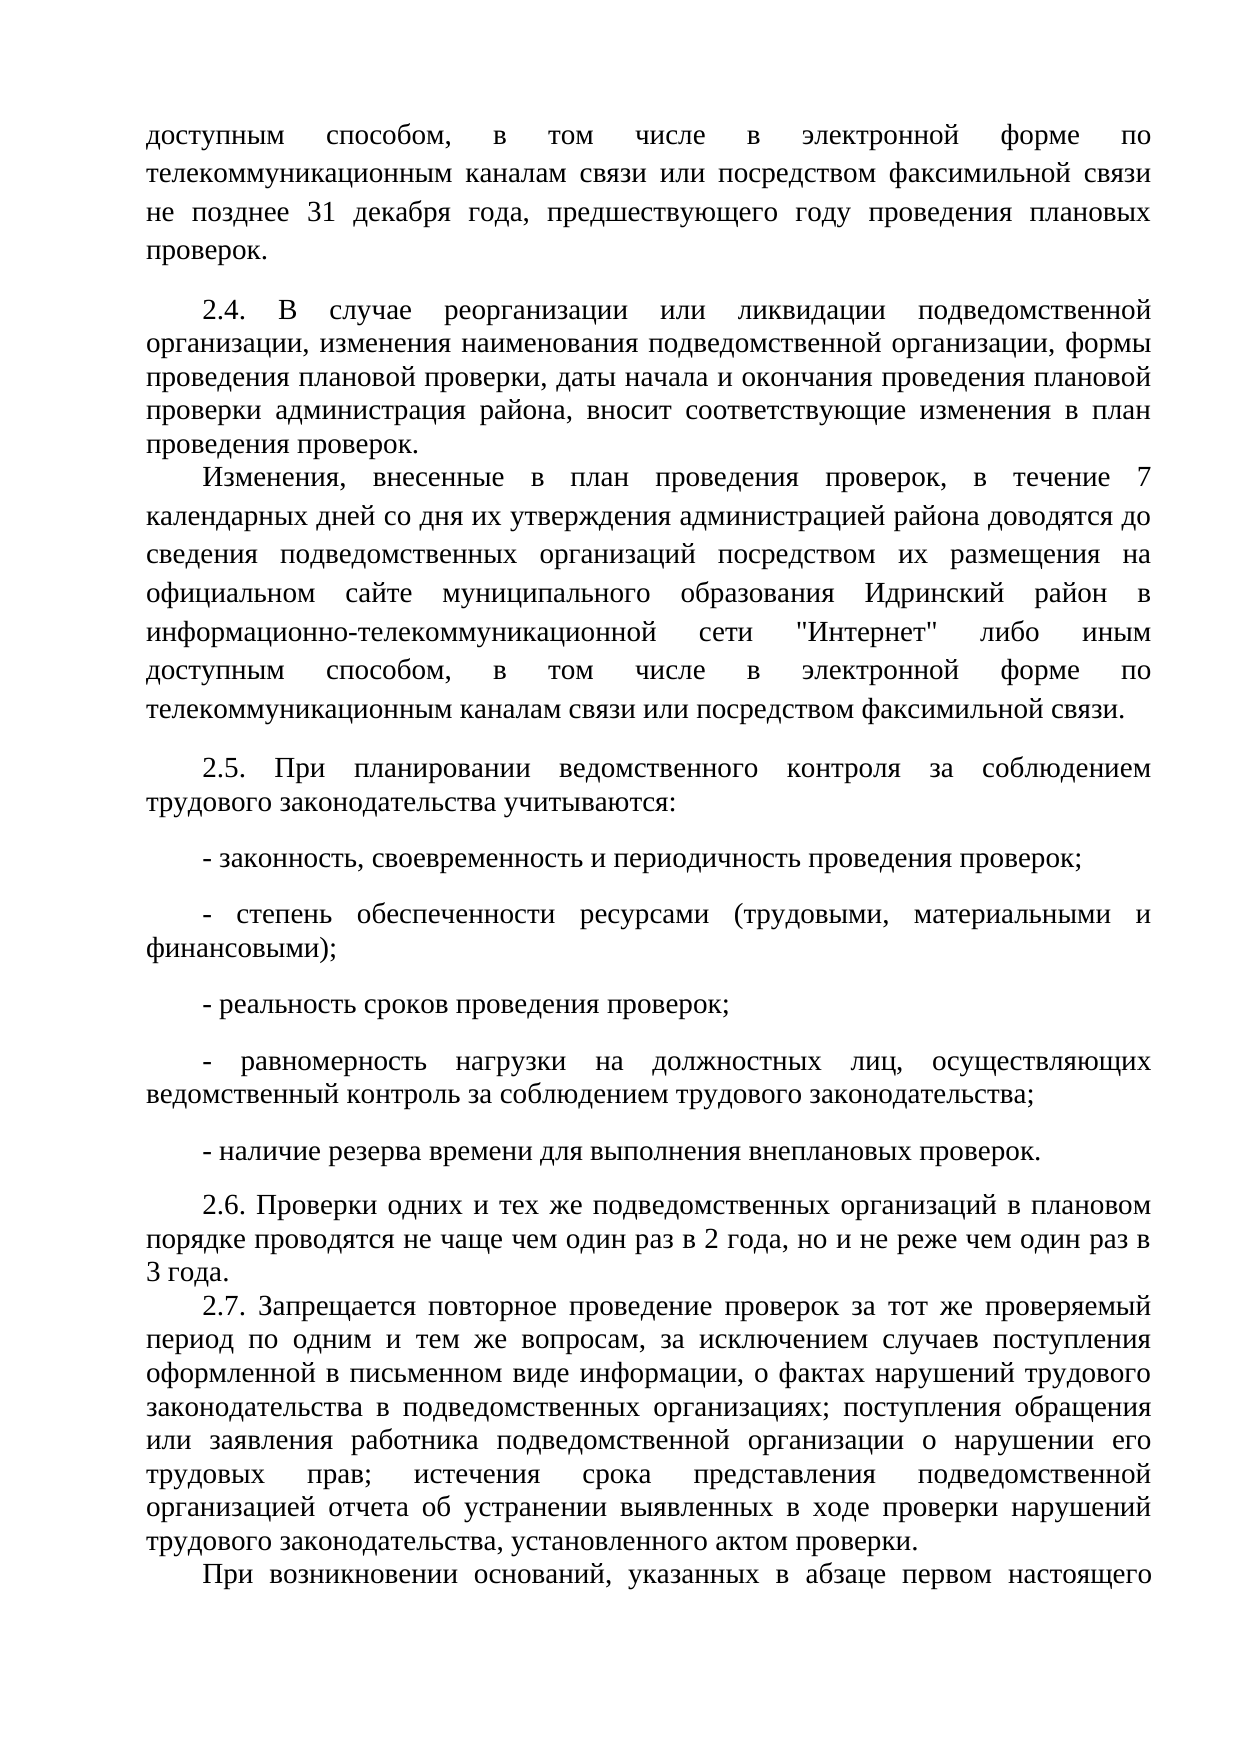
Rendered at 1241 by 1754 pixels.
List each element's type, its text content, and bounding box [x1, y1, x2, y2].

text 2.4. В случае реорганизации или ликвидации подведомственной организации, изменения наименования подведомственной организации, формы проведения плановой проверки, даты начала и окончания проведения плановой проверки администрация района, вносит соответствующие изменения в план проведения проверок. [146, 292, 1152, 459]
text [146, 1556, 1152, 1590]
text - равномерность нагрузки на должностных лиц, осуществляющих ведомственный контроль за соблюдением трудового законодательства; [146, 1043, 1152, 1110]
text - реальность сроков проведения проверок; [146, 987, 1152, 1020]
text - законность, своевременность и периодичность проведения проверок; [146, 840, 1152, 874]
text - наличие резерва времени для выполнения внеплановых проверок. [146, 1133, 1152, 1167]
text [146, 117, 1152, 266]
text 2.5. При планировании ведомственного контроля за соблюдением трудового законодательства учитываются: [146, 750, 1152, 817]
text Изменения, внесенные в план проведения проверок, в течение 7 календарных дней со дня их утверждения администрацией района доводятся до сведения подведомственных организаций посредством их размещения на официальном сайте муниципального образования Идринский район в информационно-телекоммуникационной сети "Интернет" либо иным доступным способом, в том числе в электронной форме по телекоммуникационным каналам связи или посредством факсимильной связи. [146, 459, 1152, 724]
text 2.7. Запрещается повторное проведение проверок за тот же проверяемый период по одним и тем же вопросам, за исключением случаев поступления оформленной в письменном виде информации, о фактах нарушений трудового законодательства в подведомственных организациях; поступления обращения или заявления работника подведомственной организации о нарушении его трудовых прав; истечения срока представления подведомственной организацией отчета об устранении выявленных в ходе проверки нарушений трудового законодательства, установленного актом проверки. [146, 1288, 1152, 1556]
text - степень обеспеченности ресурсами (трудовыми, материальными и финансовыми); [146, 897, 1152, 964]
text 2.6. Проверки одних и тех же подведомственных организаций в плановом порядке проводятся не чаще чем один раз в 2 года, но и не реже чем один раз в 3 года. [146, 1187, 1152, 1288]
